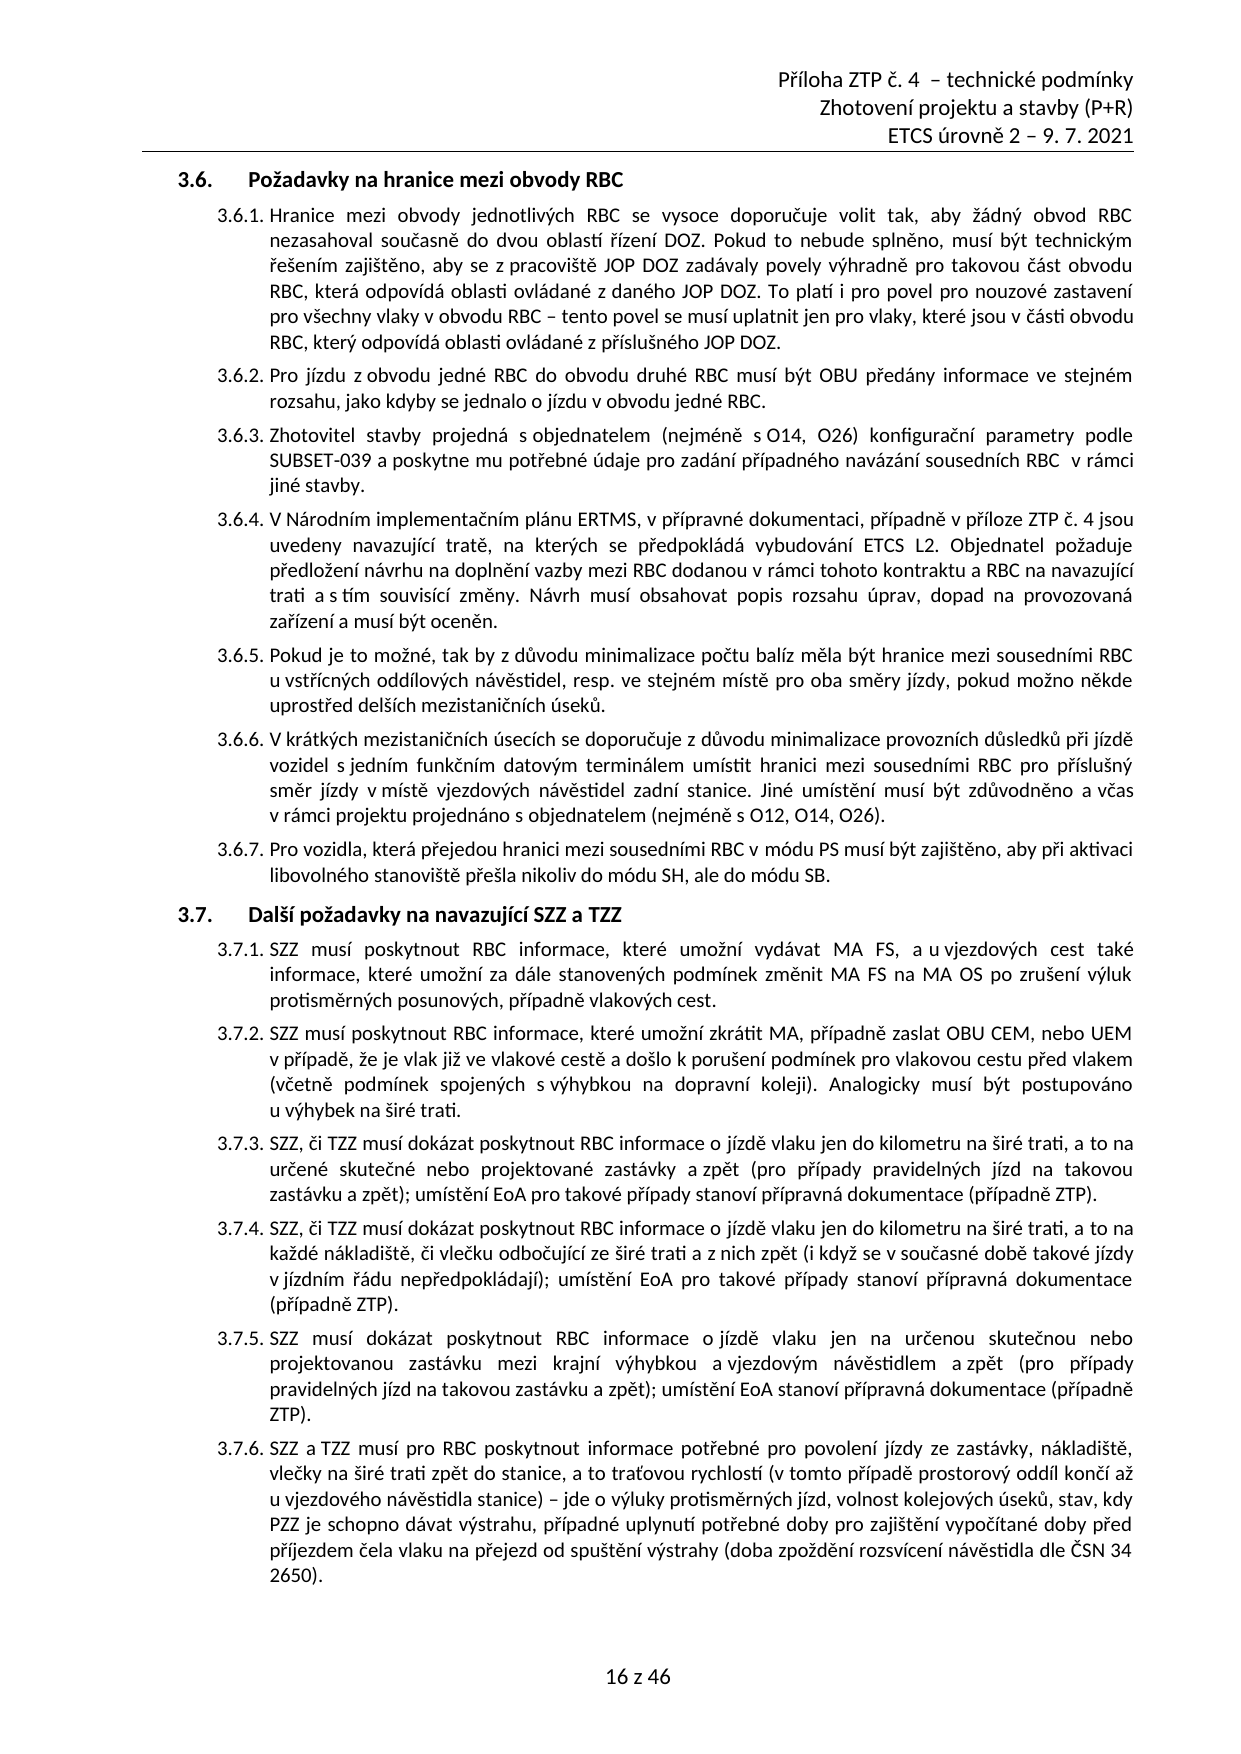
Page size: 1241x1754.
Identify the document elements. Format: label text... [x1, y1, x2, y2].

text V Národním implementačním plánu ERTMS, v přípravné dokumentaci, případně v příloze ZTP č. 4 jsou uvedeny navazující tratě, na kterých se předpokládá vybudování ETCS L2. Objednatel požaduje předložení návrhu na doplnění vazby mezi RBC dodanou v rámci tohoto kontraktu a RBC na navazující trati a s tím souvisící změny. Návrh musí obsahovat popis rozsahu úprav, dopad na provozovaná zařízení a musí být oceněn. [217, 506, 1134, 633]
text Požadavky na hranice mezi obvody RBC [177, 165, 1134, 193]
text SZZ, či TZZ musí dokázat poskytnout RBC informace o jízdě vlaku jen do kilometru na širé trati, a to na určené skutečné nebo projektované zastávky a zpět (pro případy pravidelných jízd na takovou zastávku a zpět); umístění EoA pro takové případy stanoví přípravná dokumentace (případně ZTP). [217, 1131, 1134, 1207]
text Pro jízdu z obvodu jedné RBC do obvodu druhé RBC musí být OBU předány informace ve stejném rozsahu, jako kdyby se jednalo o jízdu v obvodu jedné RBC. [217, 363, 1134, 413]
text SZZ musí dokázat poskytnout RBC informace o jízdě vlaku jen na určenou skutečnou nebo projektovanou zastávku mezi krajní výhybkou a vjezdovým návěstidlem a zpět (pro případy pravidelných jízd na takovou zastávku a zpět); umístění EoA stanoví přípravná dokumentace (případně ZTP). [217, 1325, 1134, 1427]
text SZZ, či TZZ musí dokázat poskytnout RBC informace o jízdě vlaku jen do kilometru na širé trati, a to na každé nákladiště, či vlečku odbočující ze širé trati a z nich zpět (i když se v současné době takové jízdy v jízdním řádu nepředpokládají); umístění EoA pro takové případy stanoví přípravná dokumentace (případně ZTP). [217, 1215, 1134, 1317]
text SZZ musí poskytnout RBC informace, které umožní vydávat MA FS, a u vjezdových cest také informace, které umožní za dále stanovených podmínek změnit MA FS na MA OS po zrušení výluk protisměrných posunových, případně vlakových cest. [217, 936, 1134, 1012]
text Pro vozidla, která přejedou hranici mezi sousedními RBC v módu PS musí být zajištěno, aby při aktivaci libovolného stanoviště přešla nikoliv do módu SH, ale do módu SB. [217, 836, 1134, 887]
text Hranice mezi obvody jednotlivých RBC se vysoce doporučuje volit tak, aby žádný obvod RBC nezasahoval současně do dvou oblastí řízení DOZ. Pokud to nebude splněno, musí být technickým řešením zajištěno, aby se z pracoviště JOP DOZ zadávaly povely výhradně pro takovou část obvodu RBC, která odpovídá oblasti ovládané z daného JOP DOZ. To platí i pro povel pro nouzové zastavení pro všechny vlaky v obvodu RBC – tento povel se musí uplatnit jen pro vlaky, které jsou v části obvodu RBC, který odpovídá oblasti ovládané z příslušného JOP DOZ. [217, 202, 1134, 354]
text SZZ musí poskytnout RBC informace, které umožní zkrátit MA, případně zaslat OBU CEM, nebo UEM v případě, že je vlak již ve vlakové cestě a došlo k porušení podmínek pro vlakovou cestu před vlakem (včetně podmínek spojených s výhybkou na dopravní koleji). Analogicky musí být postupováno u výhybek na širé trati. [217, 1021, 1134, 1122]
text Zhotovitel stavby projedná s objednatelem (nejméně s O14, O26) konfigurační parametry podle SUBSET-039 a poskytne mu potřebné údaje pro zadání případného navázání sousedních RBC v rámci jiné stavby. [217, 422, 1134, 498]
text V krátkých mezistaničních úsecích se doporučuje z důvodu minimalizace provozních důsledků při jízdě vozidel s jedním funkčním datovým terminálem umístit hranici mezi sousedními RBC pro příslušný směr jízdy v místě vjezdových návěstidel zadní stanice. Jiné umístění musí být zdůvodněno a včas v rámci projektu projednáno s objednatelem (nejméně s O12, O14, O26). [217, 726, 1134, 828]
text Další požadavky na navazující SZZ a TZZ [177, 900, 1134, 928]
text Pokud je to možné, tak by z důvodu minimalizace počtu balíz měla být hranice mezi sousedními RBC u vstřícných oddílových návěstidel, resp. ve stejném místě pro oba směry jízdy, pokud možno někde uprostřed delších mezistaničních úseků. [217, 642, 1134, 718]
text SZZ a TZZ musí pro RBC poskytnout informace potřebné pro povolení jízdy ze zastávky, nákladiště, vlečky na širé trati zpět do stanice, a to traťovou rychlostí (v tomto případě prostorový oddíl končí až u vjezdového návěstidla stanice) – jde o výluky protisměrných jízd, volnost kolejových úseků, stav, kdy PZZ je schopno dávat výstrahu, případné uplynutí potřebné doby pro zajištění vypočítané doby před příjezdem čela vlaku na přejezd od spuštění výstrahy (doba zpoždění rozsvícení návěstidla dle ČSN 34 2650). [217, 1435, 1134, 1588]
